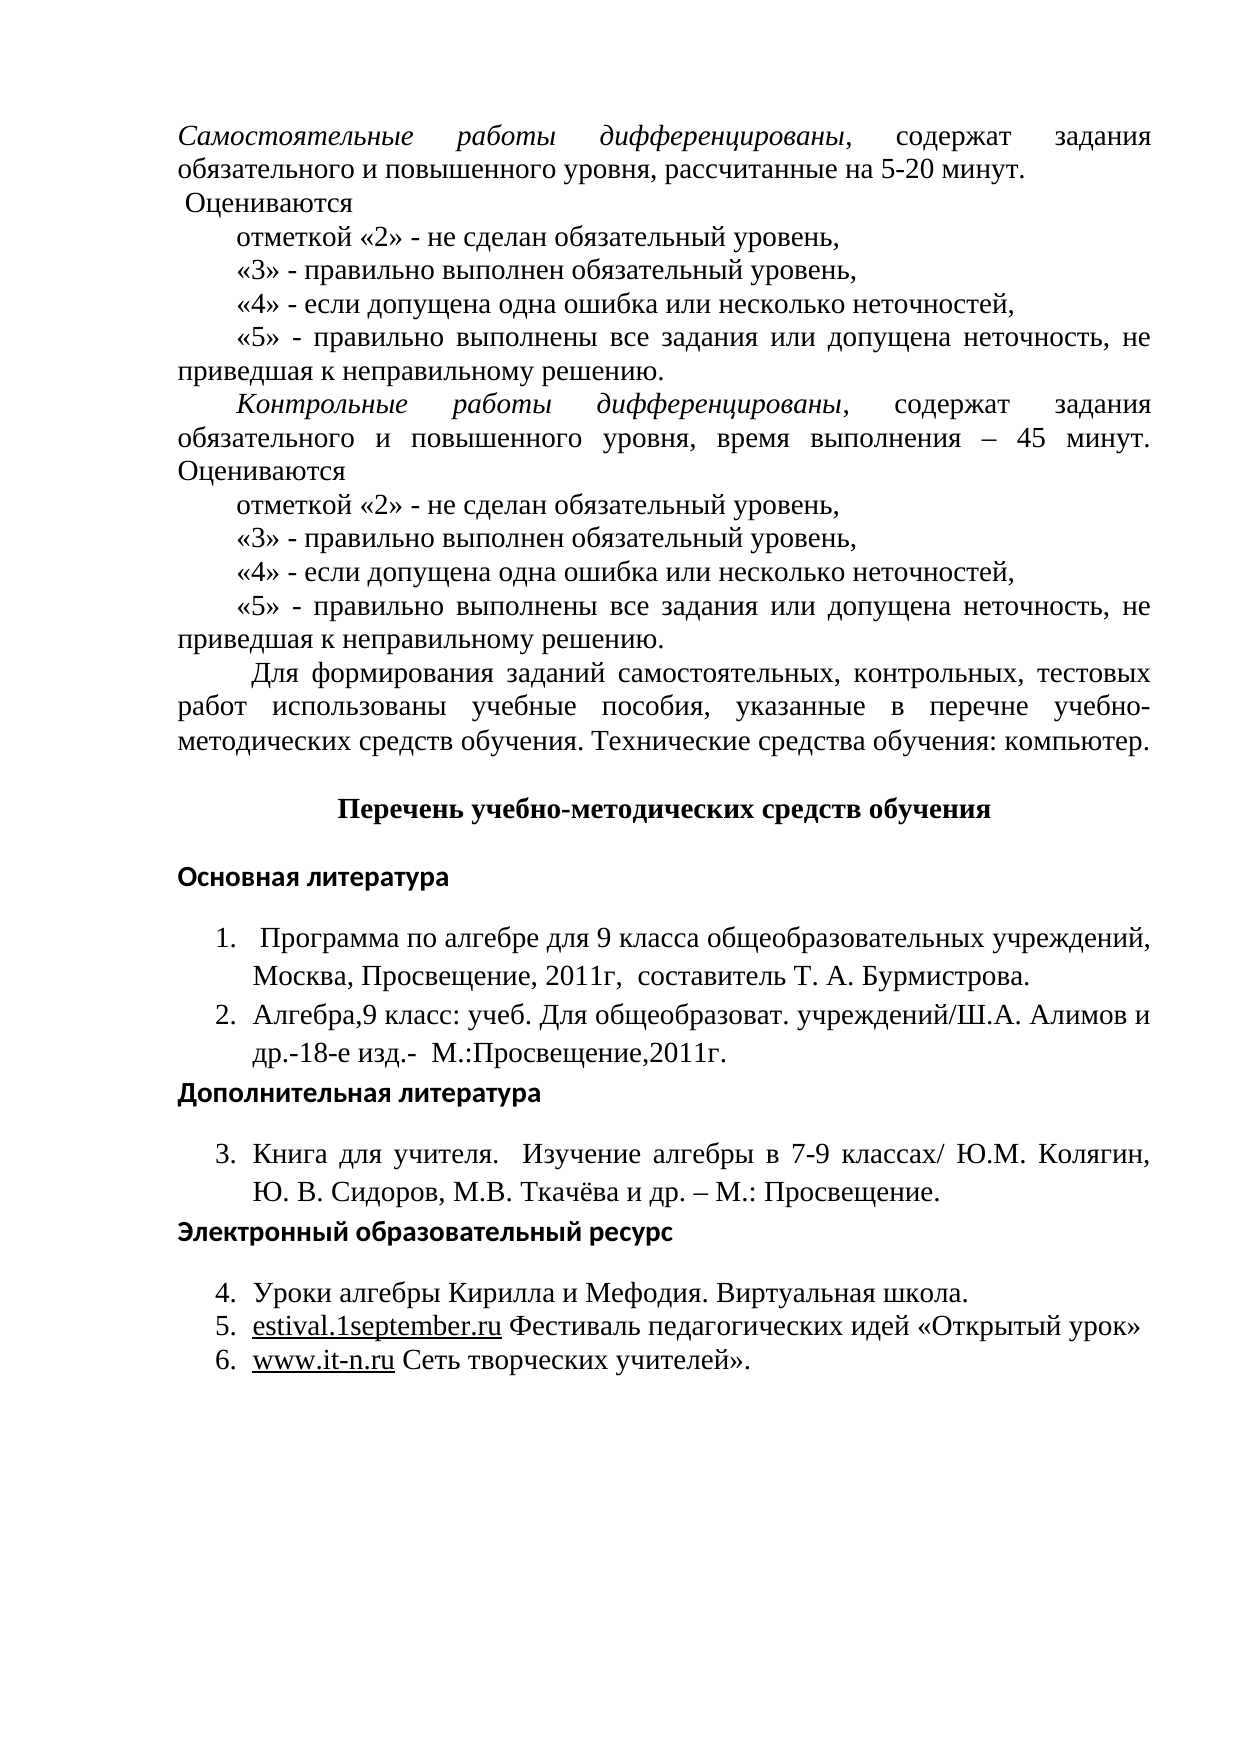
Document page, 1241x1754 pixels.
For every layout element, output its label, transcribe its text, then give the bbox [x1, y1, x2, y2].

list www.it-n.ru Сеть творческих учителей». [215, 1342, 1152, 1375]
list отметкой «2» - не сделан обязательный уровень, [177, 219, 1152, 252]
list «4» - если допущена одна ошибка или несколько неточностей, [177, 554, 1152, 588]
list Контрольные работы дифференцированы, содержат задания обязательного и повышенного уровня, время выполнения – 45 минут. Оцениваются [177, 386, 1152, 487]
list «5» - правильно выполнены все задания или допущена неточность, не приведшая к неправильному решению. [177, 588, 1152, 655]
text Перечень учебно-методических средств обучения [177, 791, 1152, 824]
list «5» - правильно выполнены все задания или допущена неточность, не приведшая к неправильному решению. [177, 319, 1152, 386]
list estival.1september.ru Фестиваль педагогических идей «Открытый урок» [215, 1308, 1152, 1342]
text Для формирования заданий самостоятельных, контрольных, тестовых работ использованы учебные пособия, указанные в перечне учебно-методических средств обучения. Технические средства обучения: компьютер. [177, 655, 1152, 757]
list «4» - если допущена одна ошибка или несколько неточностей, [177, 286, 1152, 319]
list отметкой «2» - не сделан обязательный уровень, [177, 487, 1152, 521]
list Алгебра,9 класс: учеб. Для общеобразоват. учреждений/Ш.А. Алимов и др.-18-е изд.- М.:Просвещение,2011г. [215, 997, 1152, 1069]
text Электронный образовательный ресурс [177, 1213, 1152, 1248]
list Программа по алгебре для 9 класса общеобразовательных учреждений, Москва, Просвещение, 2011г, составитель Т. А. Бурмистрова. [215, 920, 1152, 992]
list «3» - правильно выполнен обязательный уровень, [177, 521, 1152, 554]
list Книга для учителя. Изучение алгебры в 7-9 классах/ Ю.М. Колягин, Ю. В. Сидоров, М.В. Ткачёва и др. – М.: Просвещение. [215, 1136, 1152, 1208]
list Оцениваются [177, 185, 1152, 219]
list Уроки алгебры Кирилла и Мефодия. Виртуальная школа. [215, 1275, 1152, 1308]
list «3» - правильно выполнен обязательный уровень, [177, 252, 1152, 286]
text Основная литература [177, 858, 1152, 894]
text Дополнительная литература [177, 1074, 1152, 1110]
list Самостоятельные работы дифференцированы, содержат задания обязательного и повышенного уровня, рассчитанные на 5-20 минут. [177, 118, 1152, 185]
